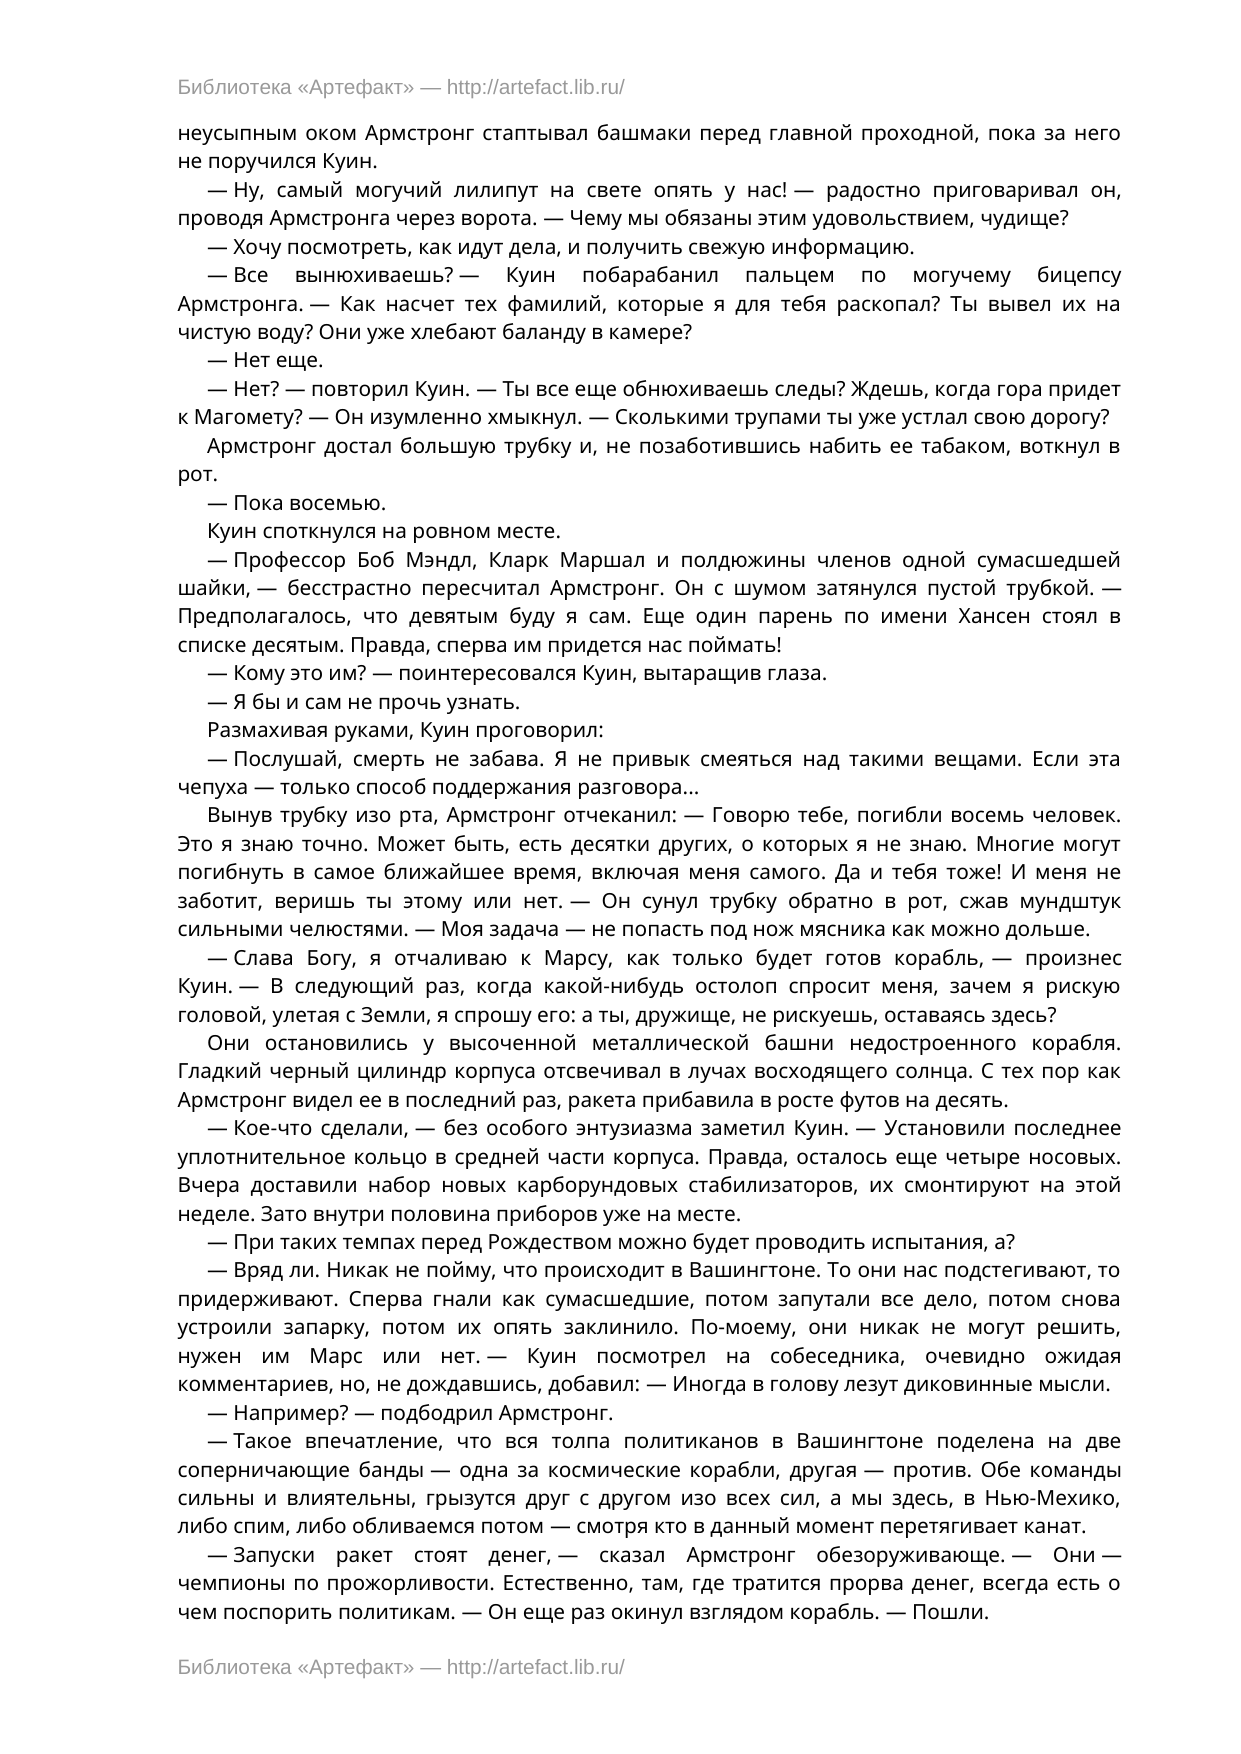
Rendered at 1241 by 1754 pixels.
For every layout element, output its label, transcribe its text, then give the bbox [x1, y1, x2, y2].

text — Нет еще. [177, 346, 1122, 374]
text Размахивая руками, Куин проговорил: [177, 715, 1122, 744]
text — Послушай, смерть не забава. Я не привык смеяться над такими вещами. Если эта чепуха — только способ поддержания разговора... [177, 744, 1122, 801]
text — Хочу посмотреть, как идут дела, и получить свежую информацию. [177, 232, 1122, 260]
text — Нет? — повторил Куин. — Ты все еще обнюхиваешь следы? Ждешь, когда гора придет к Магомету? — Он изумленно хмыкнул. — Сколькими трупами ты уже устлал свою дорогу? [177, 374, 1122, 431]
text Куин споткнулся на ровном месте. [177, 516, 1122, 545]
text — Вряд ли. Никак не пойму, что происходит в Вашингтоне. То они нас подстегивают, то придерживают. Сперва гнали как сумасшедшие, потом запутали все дело, потом снова устроили запарку, потом их опять заклинило. По-моему, они никак не могут решить, нужен им Марс или нет. — Куин посмотрел на собеседника, очевидно ожидая комментариев, но, не дождавшись, добавил: — Иногда в голову лезут диковинные мысли. [177, 1256, 1122, 1398]
text Армстронг достал большую трубку и, не позаботившись набить ее табаком, воткнул в рот. [177, 431, 1122, 488]
text — Я бы и сам не прочь узнать. [177, 687, 1122, 715]
text — Все вынюхиваешь? — Куин побарабанил пальцем по могучему бицепсу Армстронга. — Как насчет тех фамилий, которые я для тебя раскопал? Ты вывел их на чистую воду? Они уже хлебают баланду в камере? [177, 260, 1122, 346]
text — Кое-что сделали, — без особого энтузиазма заметил Куин. — Установили последнее уплотнительное кольцо в средней части корпуса. Правда, осталось еще четыре носовых. Вчера доставили набор новых карборундовых стабилизаторов, их смонтируют на этой неделе. Зато внутри половина приборов уже на месте. [177, 1113, 1122, 1227]
text — Профессор Боб Мэндл, Кларк Маршал и полдюжины членов одной сумасшедшей шайки, — бесстрастно пересчитал Армстронг. Он с шумом затянулся пустой трубкой. — Предполагалось, что девятым буду я сам. Еще один парень по имени Хансен стоял в списке десятым. Правда, сперва им придется нас поймать! [177, 545, 1122, 658]
text — Запуски ракет стоят денег, — сказал Армстронг обезоруживающе. — Они — чемпионы по прожорливости. Естественно, там, где тратится прорва денег, всегда есть о чем поспорить политикам. — Он еще раз окинул взглядом корабль. — Пошли. [177, 1540, 1122, 1625]
text Вынув трубку изо рта, Армстронг отчеканил: — Говорю тебе, погибли восемь человек. Это я знаю точно. Может быть, есть десятки других, о которых я не знаю. Многие могут погибнуть в самое ближайшее время, включая меня самого. Да и тебя тоже! И меня не заботит, веришь ты этому или нет. — Он сунул трубку обратно в рот, сжав мундштук сильными челюстями. — Моя задача — не попасть под нож мясника как можно дольше. [177, 801, 1122, 943]
text — Пока восемью. [177, 488, 1122, 516]
text — Например? — подбодрил Армстронг. [177, 1398, 1122, 1426]
text — При таких темпах перед Рождеством можно будет проводить испытания, а? [177, 1227, 1122, 1256]
text — Такое впечатление, что вся толпа политиканов в Вашингтоне поделена на две соперничающие банды — одна за космические корабли, другая — против. Обе команды сильны и влиятельны, грызутся друг с другом изо всех сил, а мы здесь, в Нью-Мехико, либо спим, либо обливаемся потом — смотря кто в данный момент перетягивает канат. [177, 1426, 1122, 1540]
text — Слава Богу, я отчаливаю к Марсу, как только будет готов корабль, — произнес Куин. — В следующий раз, когда какой-нибудь остолоп спросит меня, зачем я рискую головой, улетая с Земли, я спрошу его: а ты, дружище, не рискуешь, оставаясь здесь? [177, 943, 1122, 1028]
text — Ну, самый могучий лилипут на свете опять у нас! — радостно приговаривал он, проводя Армстронга через ворота. — Чему мы обязаны этим удовольствием, чудище? [177, 175, 1122, 232]
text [177, 118, 1122, 175]
text Они остановились у высоченной металлической башни недостроенного корабля. Гладкий черный цилиндр корпуса отсвечивал в лучах восходящего солнца. С тех пор как Армстронг видел ее в последний раз, ракета прибавила в росте футов на десять. [177, 1028, 1122, 1113]
text — Кому это им? — поинтересовался Куин, вытаращив глаза. [177, 658, 1122, 687]
